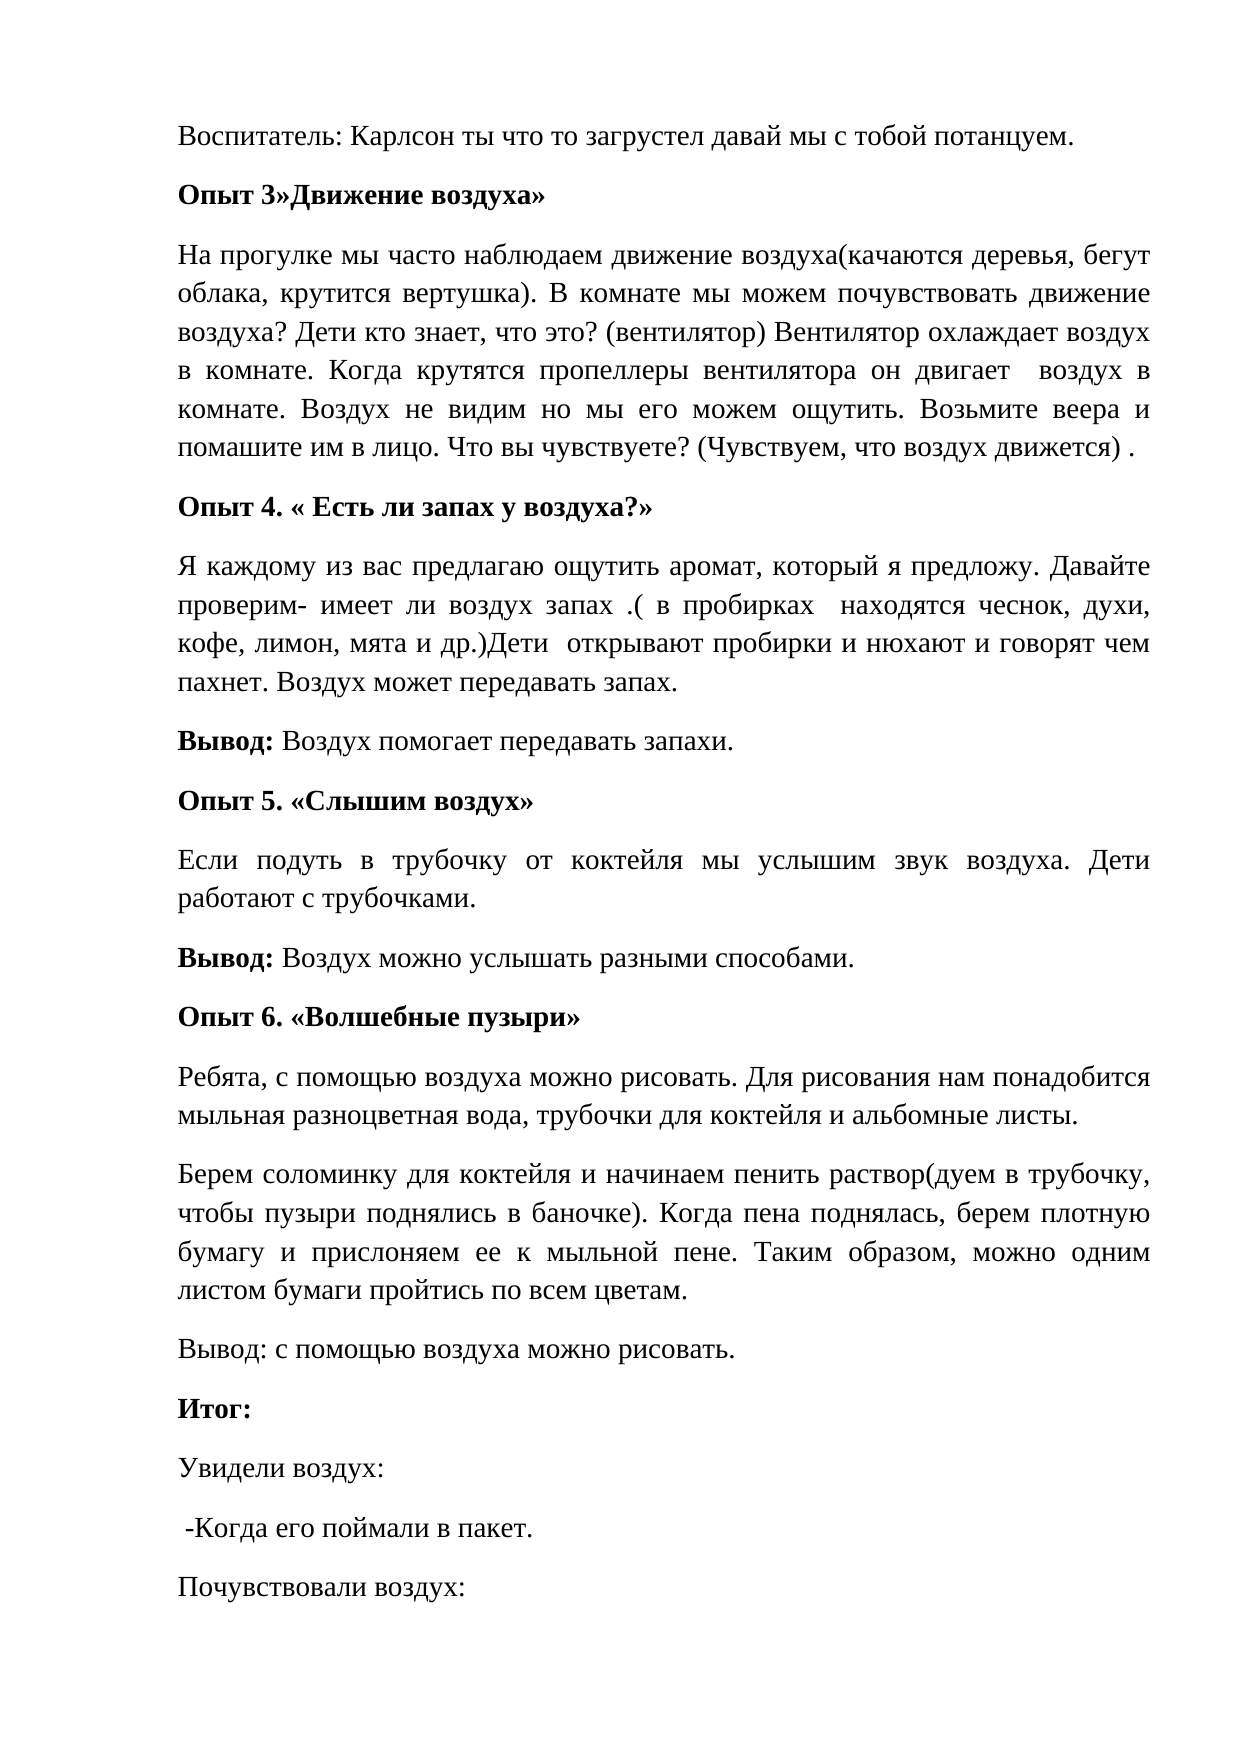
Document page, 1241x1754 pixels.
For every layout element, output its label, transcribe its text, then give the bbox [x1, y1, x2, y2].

text Опыт 6. «Волшебные пузыри» [177, 999, 1152, 1033]
text Итог: [177, 1391, 1152, 1424]
text Если подуть в трубочку от коктейля мы услышим звук воздуха. Дети работают с трубочками. [177, 842, 1152, 914]
text Воспитатель: Карлсон ты что то загрустел давай мы с тобой потанцуем. [177, 118, 1152, 152]
text Опыт 5. «Слышим воздух» [177, 783, 1152, 816]
text Опыт 3»Движение воздуха» [177, 177, 1152, 211]
text Я каждому из вас предлагаю ощутить аромат, который я предложу. Давайте проверим- имеет ли воздух запах .( в пробирках находятся чеснок, духи, кофе, лимон, мята и др.)Дети открывают пробирки и нюхают и говорят чем пахнет. Воздух может передавать запах. [177, 548, 1152, 697]
text Вывод: Воздух помогает передавать запахи. [177, 723, 1152, 757]
text Опыт 4. « Есть ли запах у воздуха?» [177, 489, 1152, 522]
text На прогулке мы часто наблюдаем движение воздуха(качаются деревья, бегут облака, крутится вертушка). В комнате мы можем почувствовать движение воздуха? Дети кто знает, что это? (вентилятор) Вентилятор охлаждает воздух в комнате. Когда крутятся пропеллеры вентилятора он двигает воздух в комнате. Воздух не видим но мы его можем ощутить. Возьмите веера и помашите им в лицо. Что вы чувствуете? (Чувствуем, что воздух движется) . [177, 237, 1152, 463]
text Вывод: Воздух можно услышать разными способами. [177, 940, 1152, 973]
text Почувствовали воздух: [177, 1569, 1152, 1603]
text Вывод: с помощью воздуха можно рисовать. [177, 1332, 1152, 1365]
text -Когда его поймали в пакет. [177, 1510, 1152, 1543]
text Ребята, с помощью воздуха можно рисовать. Для рисования нам понадобится мыльная разноцветная вода, трубочки для коктейля и альбомные листы. [177, 1059, 1152, 1131]
text Берем соломинку для коктейля и начинаем пенить раствор(дуем в трубочку, чтобы пузыри поднялись в баночке). Когда пена поднялась, берем плотную бумагу и прислоняем ее к мыльной пене. Таким образом, можно одним листом бумаги пройтись по всем цветам. [177, 1157, 1152, 1306]
text Увидели воздух: [177, 1450, 1152, 1484]
